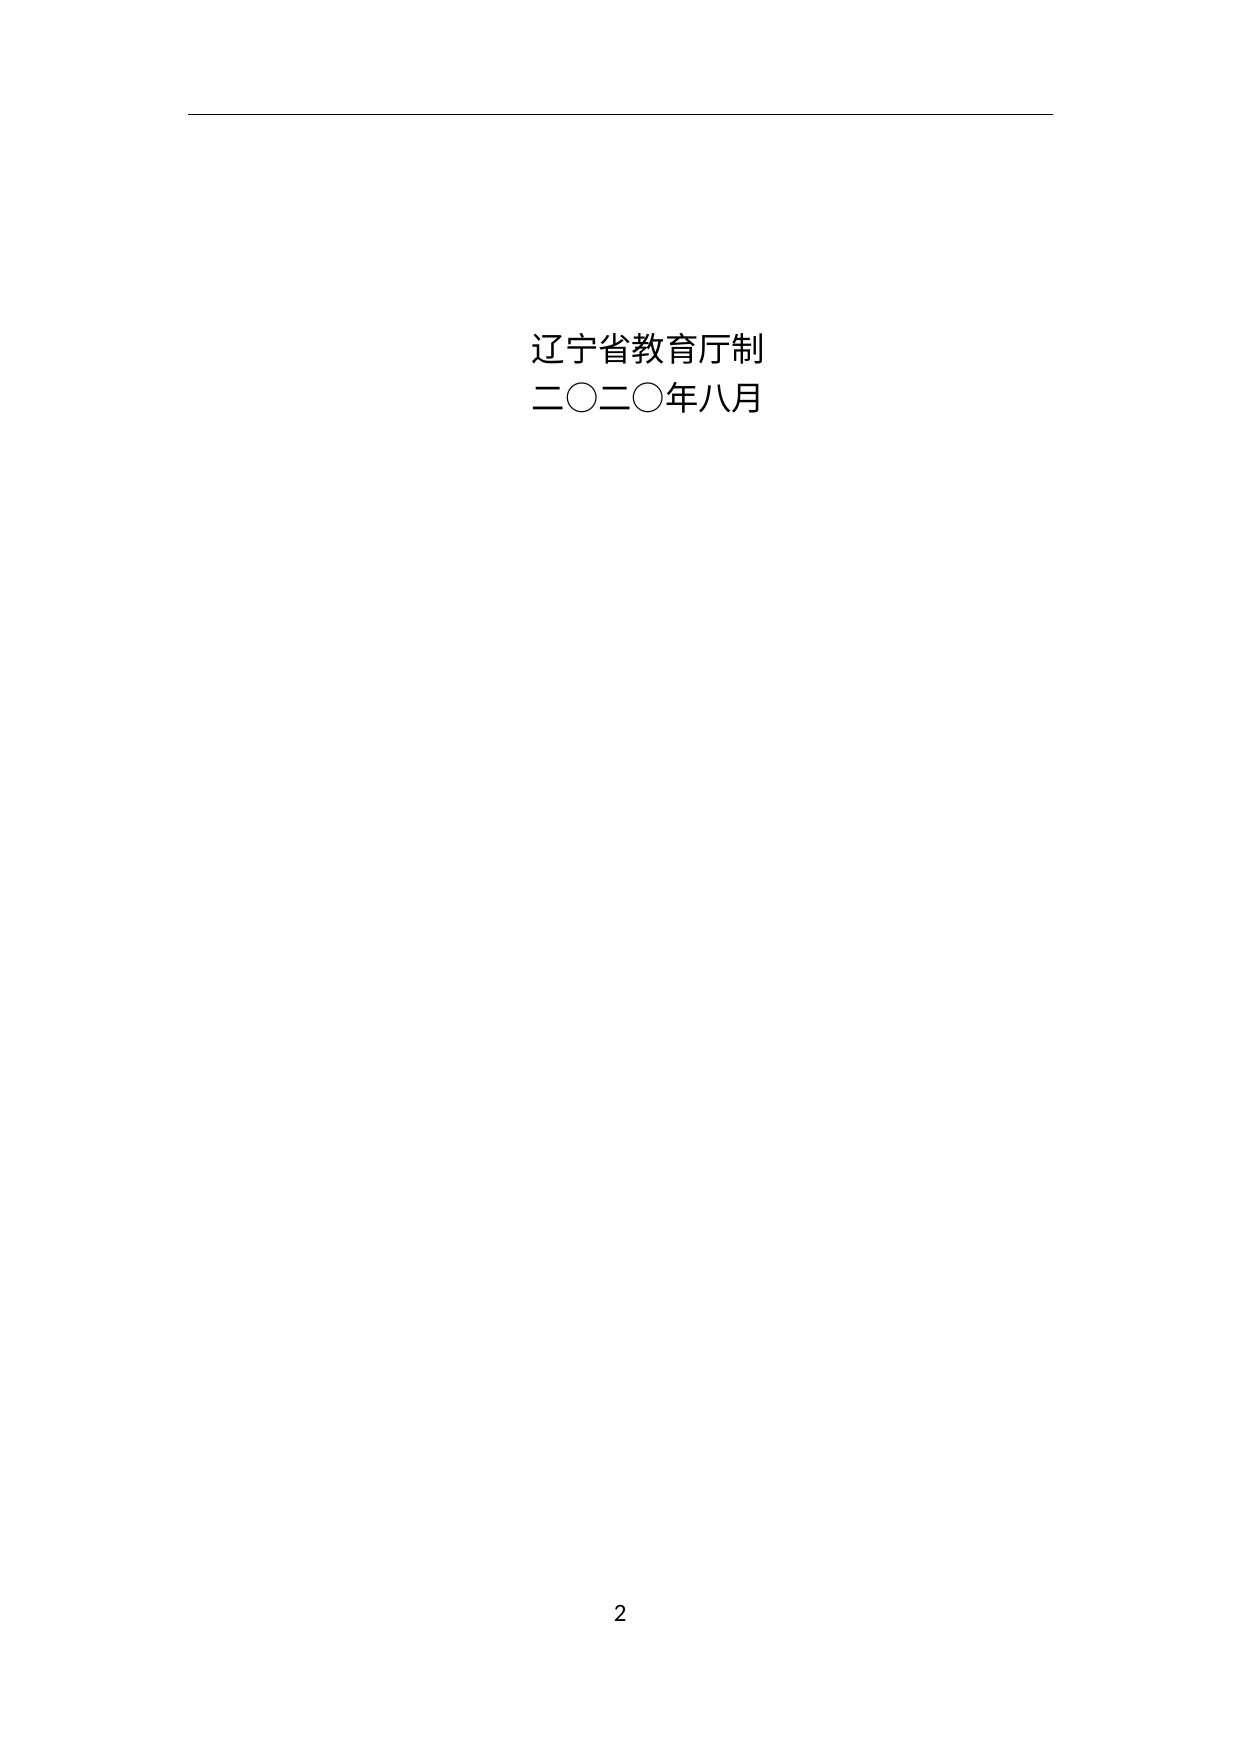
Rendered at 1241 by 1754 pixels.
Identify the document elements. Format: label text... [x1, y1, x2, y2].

text 辽宁省教育厅制 [187, 323, 1053, 371]
text 二○二○年八月 [187, 371, 1053, 419]
